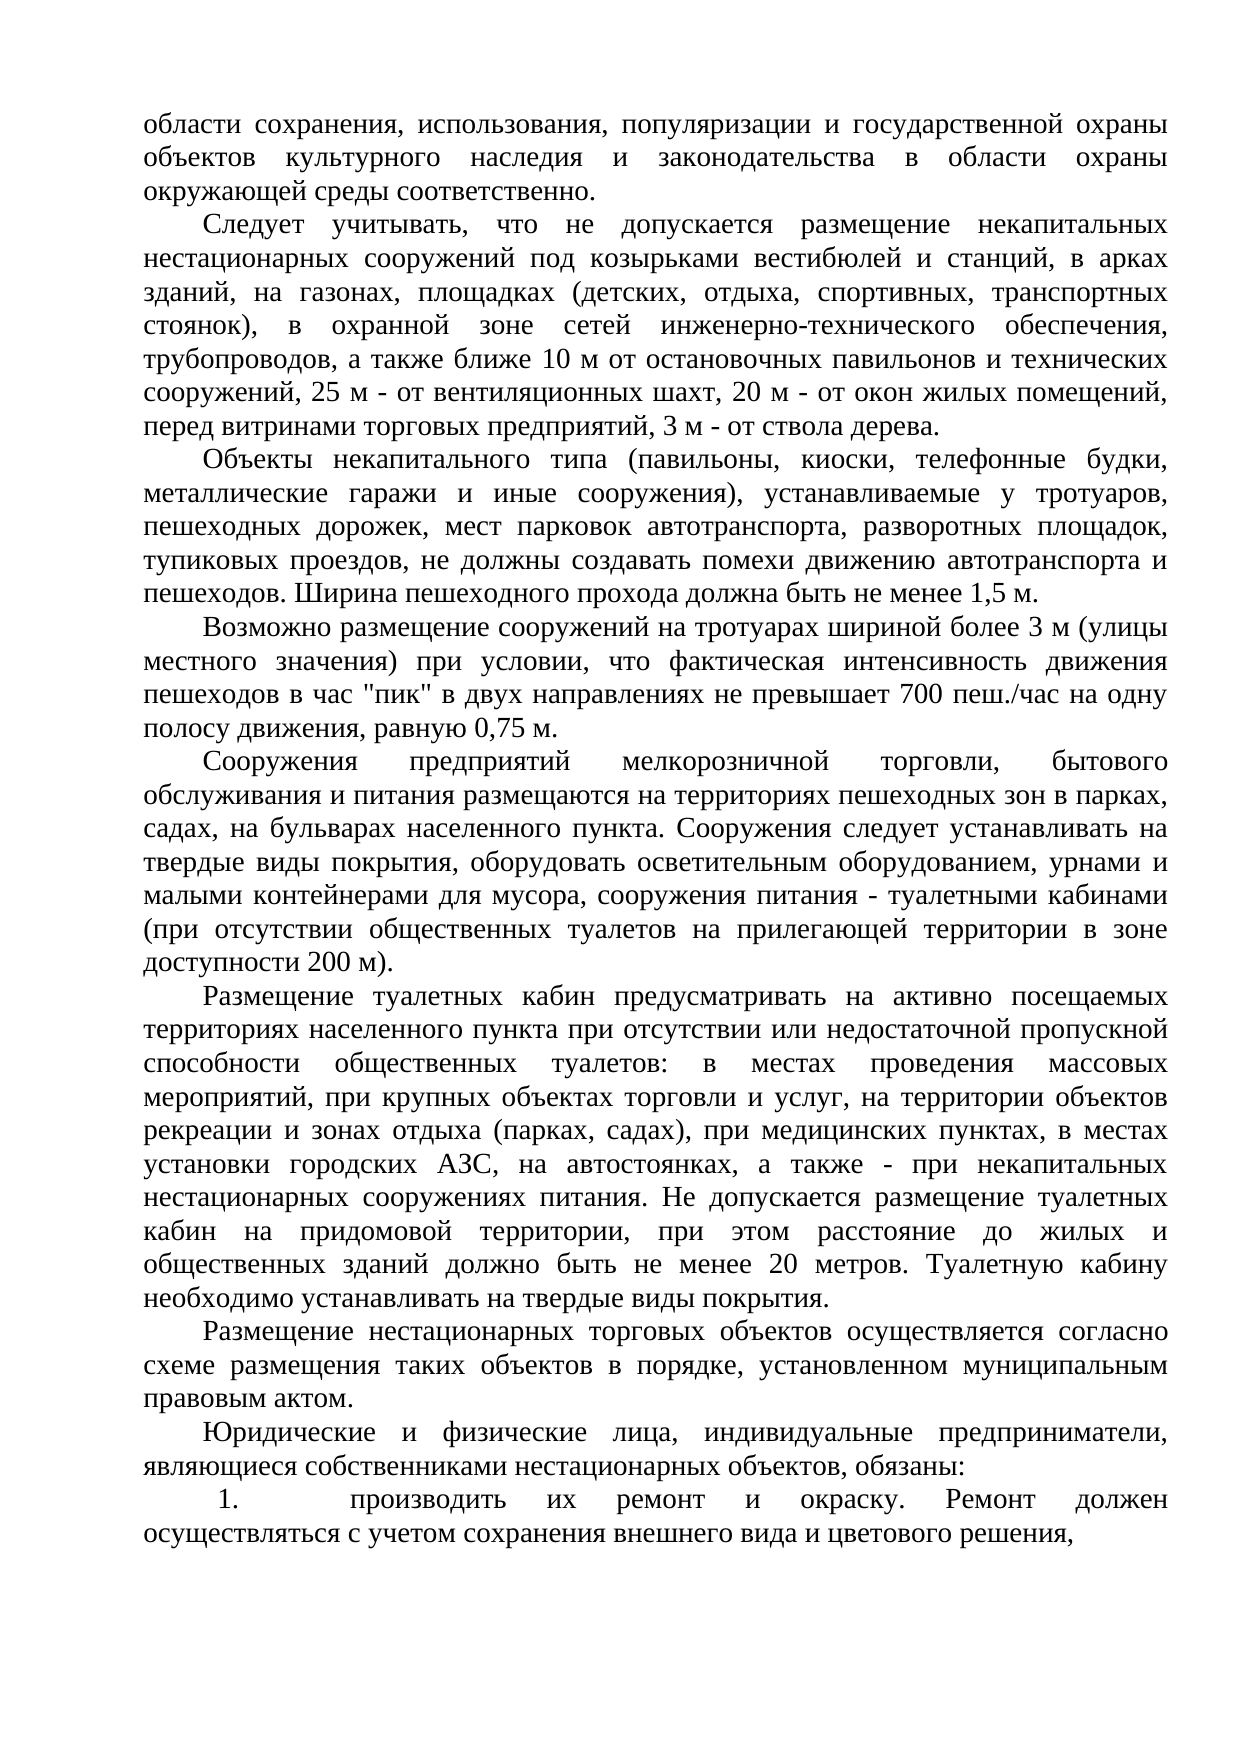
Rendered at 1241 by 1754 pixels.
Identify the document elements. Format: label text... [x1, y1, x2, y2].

list производить их ремонт и окраску. Ремонт должен осуществляться с учетом сохранения внешнего вида и цветового решения, [143, 1481, 1169, 1548]
text Объекты некапитального типа (павильоны, киоски, телефонные будки, металлические гаражи и иные сооружения), устанавливаемые у тротуаров, пешеходных дорожек, мест парковок автотранспорта, разворотных площадок, тупиковых проездов, не должны создавать помехи движению автотранспорта и пешеходов. Ширина пешеходного прохода должна быть не менее 1,5 м. [143, 441, 1169, 609]
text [143, 106, 1169, 207]
text Возможно размещение сооружений на тротуарах шириной более 3 м (улицы местного значения) при условии, что фактическая интенсивность движения пешеходов в час "пик" в двух направлениях не превышает 700 пеш./час на одну полосу движения, равную 0,75 м. [143, 609, 1169, 743]
text Следует учитывать, что не допускается размещение некапитальных нестационарных сооружений под козырьками вестибюлей и станций, в арках зданий, на газонах, площадках (детских, отдыха, спортивных, транспортных стоянок), в охранной зоне сетей инженерно-технического обеспечения, трубопроводов, а также ближе 10 м от остановочных павильонов и технических сооружений, 25 м - от вентиляционных шахт, 20 м - от окон жилых помещений, перед витринами торговых предприятий, 3 м - от ствола дерева. [143, 207, 1169, 441]
text Размещение туалетных кабин предусматривать на активно посещаемых территориях населенного пункта при отсутствии или недостаточной пропускной способности общественных туалетов: в местах проведения массовых мероприятий, при крупных объектах торговли и услуг, на территории объектов рекреации и зонах отдыха (парках, садах), при медицинских пунктах, в местах установки городских АЗС, на автостоянках, а также - при некапитальных нестационарных сооружениях питания. Не допускается размещение туалетных кабин на придомовой территории, при этом расстояние до жилых и общественных зданий должно быть не менее 20 метров. Туалетную кабину необходимо устанавливать на твердые виды покрытия. [143, 978, 1169, 1313]
text Сооружения предприятий мелкорозничной торговли, бытового обслуживания и питания размещаются на территориях пешеходных зон в парках, садах, на бульварах населенного пункта. Сооружения следует устанавливать на твердые виды покрытия, оборудовать осветительным оборудованием, урнами и малыми контейнерами для мусора, сооружения питания - туалетными кабинами (при отсутствии общественных туалетов на прилегающей территории в зоне доступности 200 м). [143, 743, 1169, 978]
text Юридические и физические лица, индивидуальные предприниматели, являющиеся собственниками нестационарных объектов, обязаны: [143, 1414, 1169, 1481]
text Размещение нестационарных торговых объектов осуществляется согласно схеме размещения таких объектов в порядке, установленном муниципальным правовым актом. [143, 1313, 1169, 1414]
